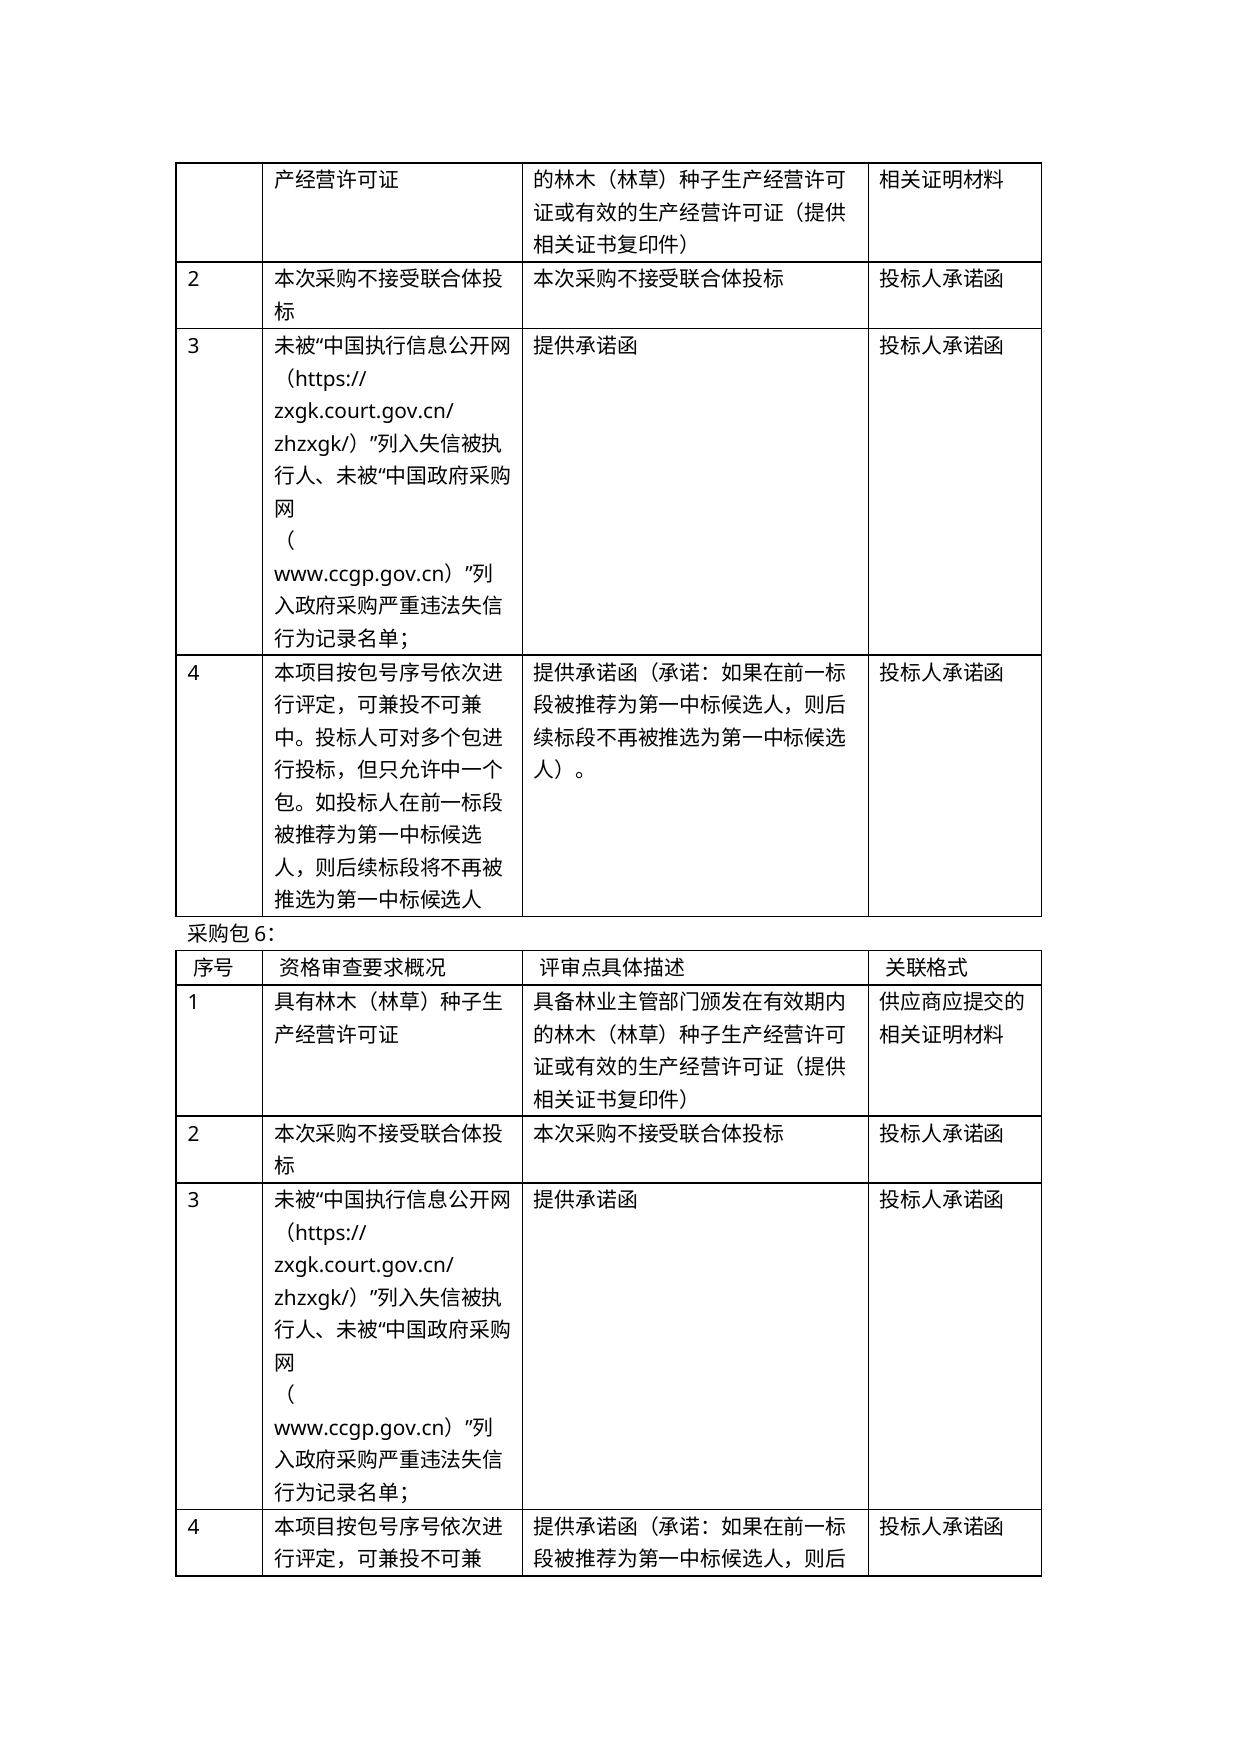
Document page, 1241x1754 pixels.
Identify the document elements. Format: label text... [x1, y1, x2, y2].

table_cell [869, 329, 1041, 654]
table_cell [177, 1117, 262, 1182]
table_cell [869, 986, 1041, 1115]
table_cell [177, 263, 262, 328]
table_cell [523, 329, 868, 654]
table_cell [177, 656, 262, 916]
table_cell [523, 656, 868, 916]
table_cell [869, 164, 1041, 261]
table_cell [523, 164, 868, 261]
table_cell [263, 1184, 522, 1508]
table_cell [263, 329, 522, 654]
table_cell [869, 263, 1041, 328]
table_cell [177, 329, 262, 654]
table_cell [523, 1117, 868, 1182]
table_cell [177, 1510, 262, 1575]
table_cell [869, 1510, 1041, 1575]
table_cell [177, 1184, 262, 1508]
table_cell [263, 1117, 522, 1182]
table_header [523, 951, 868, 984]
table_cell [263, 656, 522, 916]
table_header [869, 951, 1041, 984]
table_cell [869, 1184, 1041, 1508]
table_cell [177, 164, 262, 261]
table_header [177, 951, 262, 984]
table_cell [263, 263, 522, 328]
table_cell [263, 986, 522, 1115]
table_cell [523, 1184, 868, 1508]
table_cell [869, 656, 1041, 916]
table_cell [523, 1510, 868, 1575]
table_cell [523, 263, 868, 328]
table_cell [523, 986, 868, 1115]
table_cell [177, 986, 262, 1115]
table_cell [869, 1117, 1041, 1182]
text 采购包6： [187, 917, 1053, 950]
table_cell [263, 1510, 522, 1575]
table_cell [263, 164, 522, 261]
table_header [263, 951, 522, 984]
